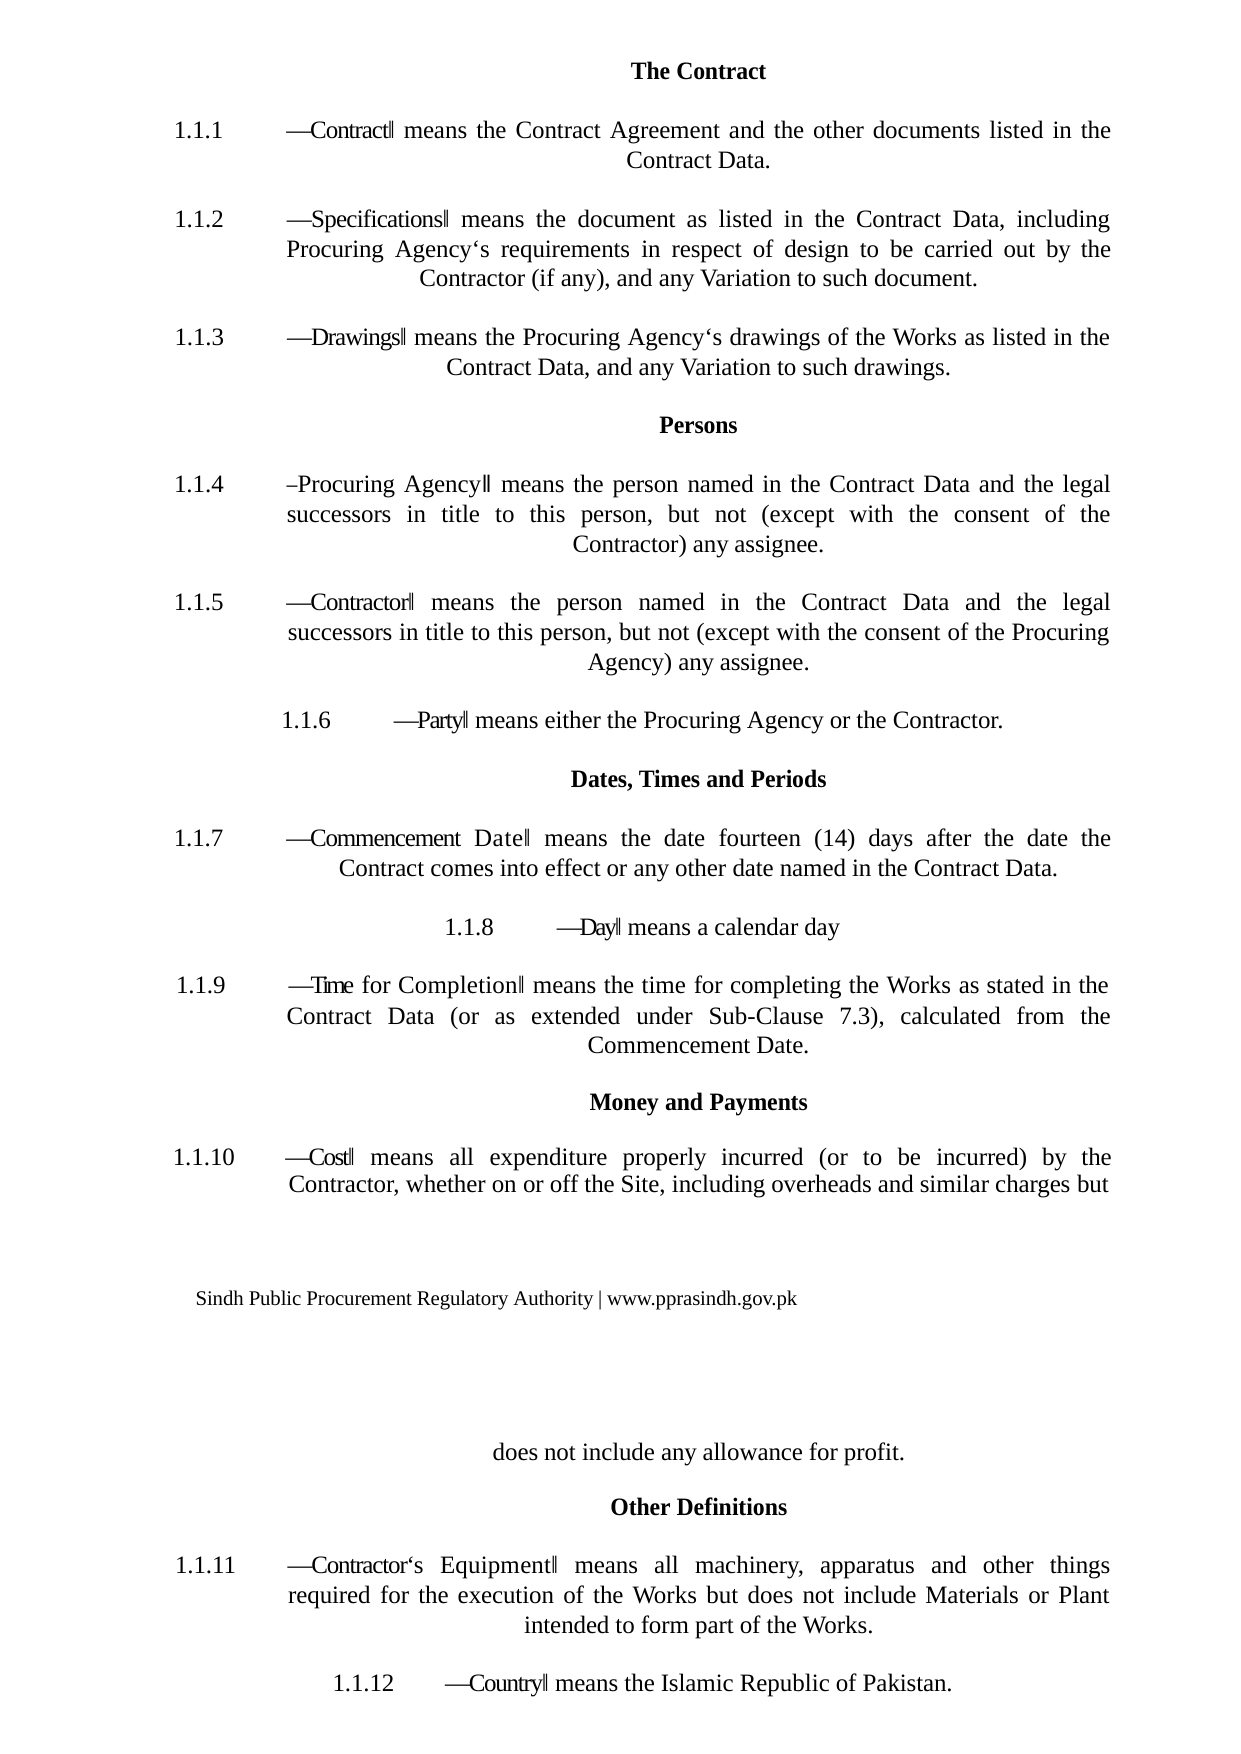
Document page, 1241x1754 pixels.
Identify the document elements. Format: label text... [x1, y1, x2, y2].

text Agency) any assignee. [150, 647, 1134, 676]
text 1.1.6 ―Party‖ means either the Procuring Agency or the Contractor. [150, 701, 1134, 735]
text Money and Payments [150, 1085, 1134, 1117]
text 1.1.9 ―Time for Completion‖ means the time for completing the Works as stated in the [150, 967, 1134, 1001]
text 1.1.11 ―Contractor‘s Equipment‖ means all machinery, apparatus and other things [151, 1546, 1134, 1580]
text 1.1.8 ―Day‖ means a calendar day [150, 908, 1134, 942]
text required for the execution of the Works but does not include Materials or Plant [151, 1580, 1134, 1609]
text successors in title to this person, but not (except with the consent of the [150, 499, 1134, 529]
text Contractor, whether on or off the Site, including overheads and similar charges but [150, 1171, 1134, 1198]
text 1.1.1 ―Contract‖ means the Contract Agreement and the other documents listed in the [150, 112, 1134, 145]
text Contract Data, and any Variation to such drawings. [150, 352, 1134, 381]
text Contract Data (or as extended under Sub-Clause 7.3), calculated from the [150, 1001, 1134, 1030]
text Contract comes into effect or any other date named in the Contract Data. [150, 853, 1134, 883]
text Procuring Agency‘s requirements in respect of design to be carried out by the [150, 234, 1134, 263]
text 1.1.3 ―Drawings‖ means the Procuring Agency‘s drawings of the Works as listed in the [150, 318, 1134, 352]
text Contractor) any assignee. [150, 529, 1134, 558]
text Dates, Times and Periods [150, 760, 1134, 795]
text 1.1.5 ―Contractor‖ means the person named in the Contract Data and the legal [150, 583, 1134, 617]
text 1.1.10 ―Cost‖ means all expenditure properly incurred (or to be incurred) by the [150, 1142, 1134, 1171]
text successors in title to this person, but not (except with the consent of the Procuring [150, 617, 1134, 647]
text Contract Data. [150, 145, 1134, 175]
text Sindh Public Procurement Regulatory Authority | www.pprasindh.gov.pk 35 [150, 1273, 1134, 1316]
text The Contract [150, 52, 1134, 87]
text Persons [150, 406, 1134, 441]
text 1.1.2 ―Specifications‖ means the document as listed in the Contract Data, including [150, 200, 1134, 234]
text intended to form part of the Works. [151, 1609, 1134, 1639]
text Other Definitions [151, 1490, 1134, 1521]
text 1.1.4 ―Procuring Agency‖ means the person named in the Contract Data and the legal [150, 466, 1134, 499]
text Contractor (if any), and any Variation to such document. [150, 263, 1134, 293]
text Commencement Date. [150, 1030, 1134, 1060]
text does not include any allowance for profit. [151, 1441, 1134, 1465]
text 1.1.12 ―Country‖ means the Islamic Republic of Pakistan. [151, 1664, 1134, 1698]
text 1.1.7 ―Commencement Date‖ means the date fourteen (14) days after the date the [150, 820, 1134, 853]
